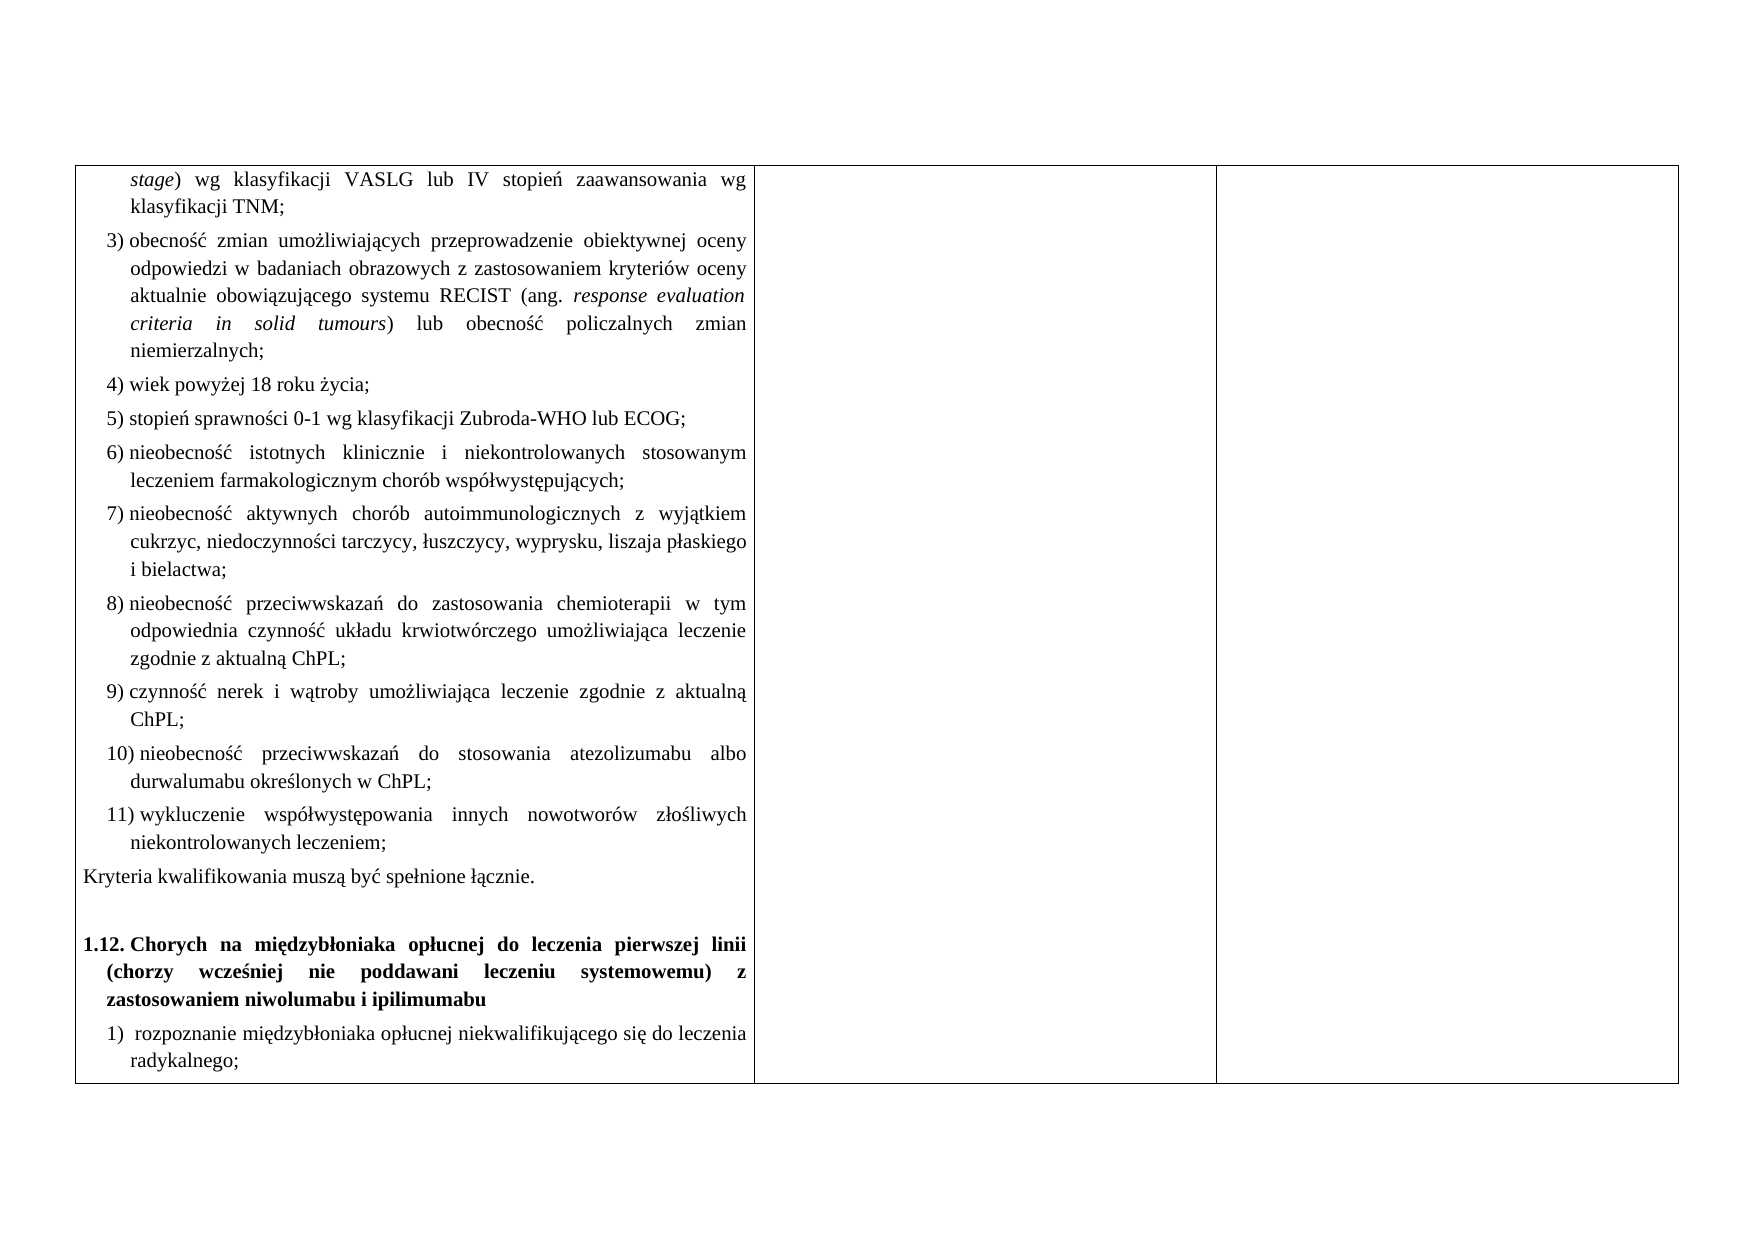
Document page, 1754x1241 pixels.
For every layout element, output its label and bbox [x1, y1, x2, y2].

table_cell [1217, 166, 1678, 1083]
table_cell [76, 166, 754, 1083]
table_cell [755, 166, 1216, 1083]
